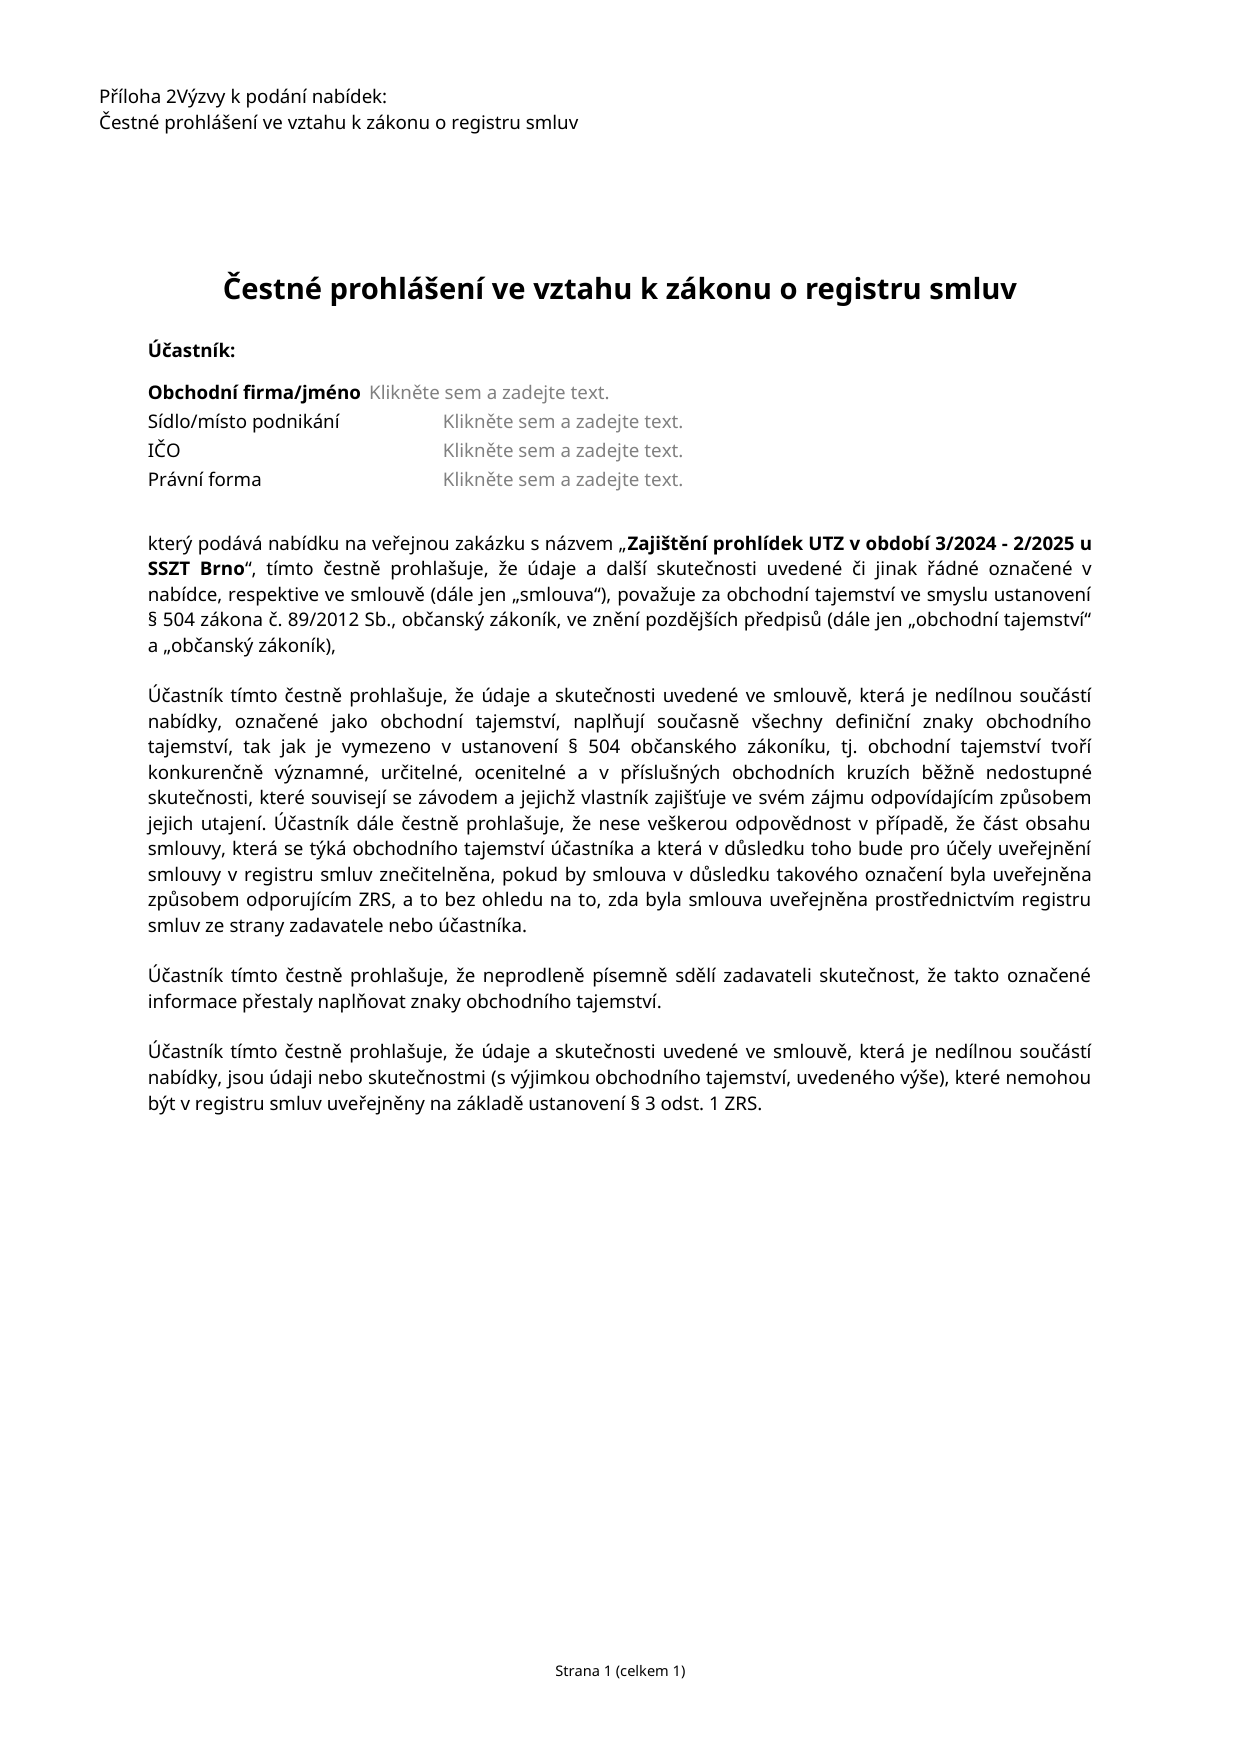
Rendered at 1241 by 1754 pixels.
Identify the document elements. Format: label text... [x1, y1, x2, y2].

text Sídlo/místo podnikání [148, 405, 1093, 434]
text Účastník tímto čestně prohlašuje, že údaje a skutečnosti uvedené ve smlouvě, která je nedílnou součástí nabídky, označené jako obchodní tajemství, naplňují současně všechny definiční znaky obchodního tajemství, tak jak je vymezeno v ustanovení § 504 občanského zákoníku, tj. obchodní tajemství tvoří konkurenčně významné, určitelné, ocenitelné a v příslušných obchodních kruzích běžně nedostupné skutečnosti, které souvisejí se závodem a jejichž vlastník zajišťuje ve svém zájmu odpovídajícím způsobem jejich utajení. Účastník dále čestně prohlašuje, že nese veškerou odpovědnost v případě, že část obsahu smlouvy, která se týká obchodního tajemství účastníka a která v důsledku toho bude pro účely uveřejnění smlouvy v registru smluv znečitelněna, pokud by smlouva v důsledku takového označení byla uveřejněna způsobem odporujícím ZRS, a to bez ohledu na to, zda byla smlouva uveřejněna prostřednictvím registru smluv ze strany zadavatele nebo účastníka. [148, 683, 1093, 938]
text Obchodní firma/jméno [148, 376, 1093, 405]
title Čestné prohlášení ve vztahu k zákonu o registru smluv [148, 268, 1093, 308]
text Účastník tímto čestně prohlašuje, že neprodleně písemně sdělí zadavateli skutečnost, že takto označené informace přestaly naplňovat znaky obchodního tajemství. [148, 963, 1093, 1014]
text Právní forma [148, 463, 1093, 492]
text Účastník: [148, 333, 1093, 364]
text který podává nabídku na veřejnou zakázku s názvem „Zajištění prohlídek UTZ v období 3/2024 - 2/2025 u SSZT Brno“, tímto čestně prohlašuje, že údaje a další skutečnosti uvedené či jinak řádné označené v nabídce, respektive ve smlouvě (dále jen „smlouva“), považuje za obchodní tajemství ve smyslu ustanovení § 504 zákona č. 89/2012 Sb., občanský zákoník, ve znění pozdějších předpisů (dále jen „obchodní tajemství“ a „občanský zákoník), [148, 530, 1093, 658]
text Účastník tímto čestně prohlašuje, že údaje a skutečnosti uvedené ve smlouvě, která je nedílnou součástí nabídky, jsou údaji nebo skutečnostmi (s výjimkou obchodního tajemství, uvedeného výše), které nemohou být v registru smluv uveřejněny na základě ustanovení § 3 odst. 1 ZRS. [148, 1039, 1093, 1115]
text IČO [148, 434, 1093, 463]
